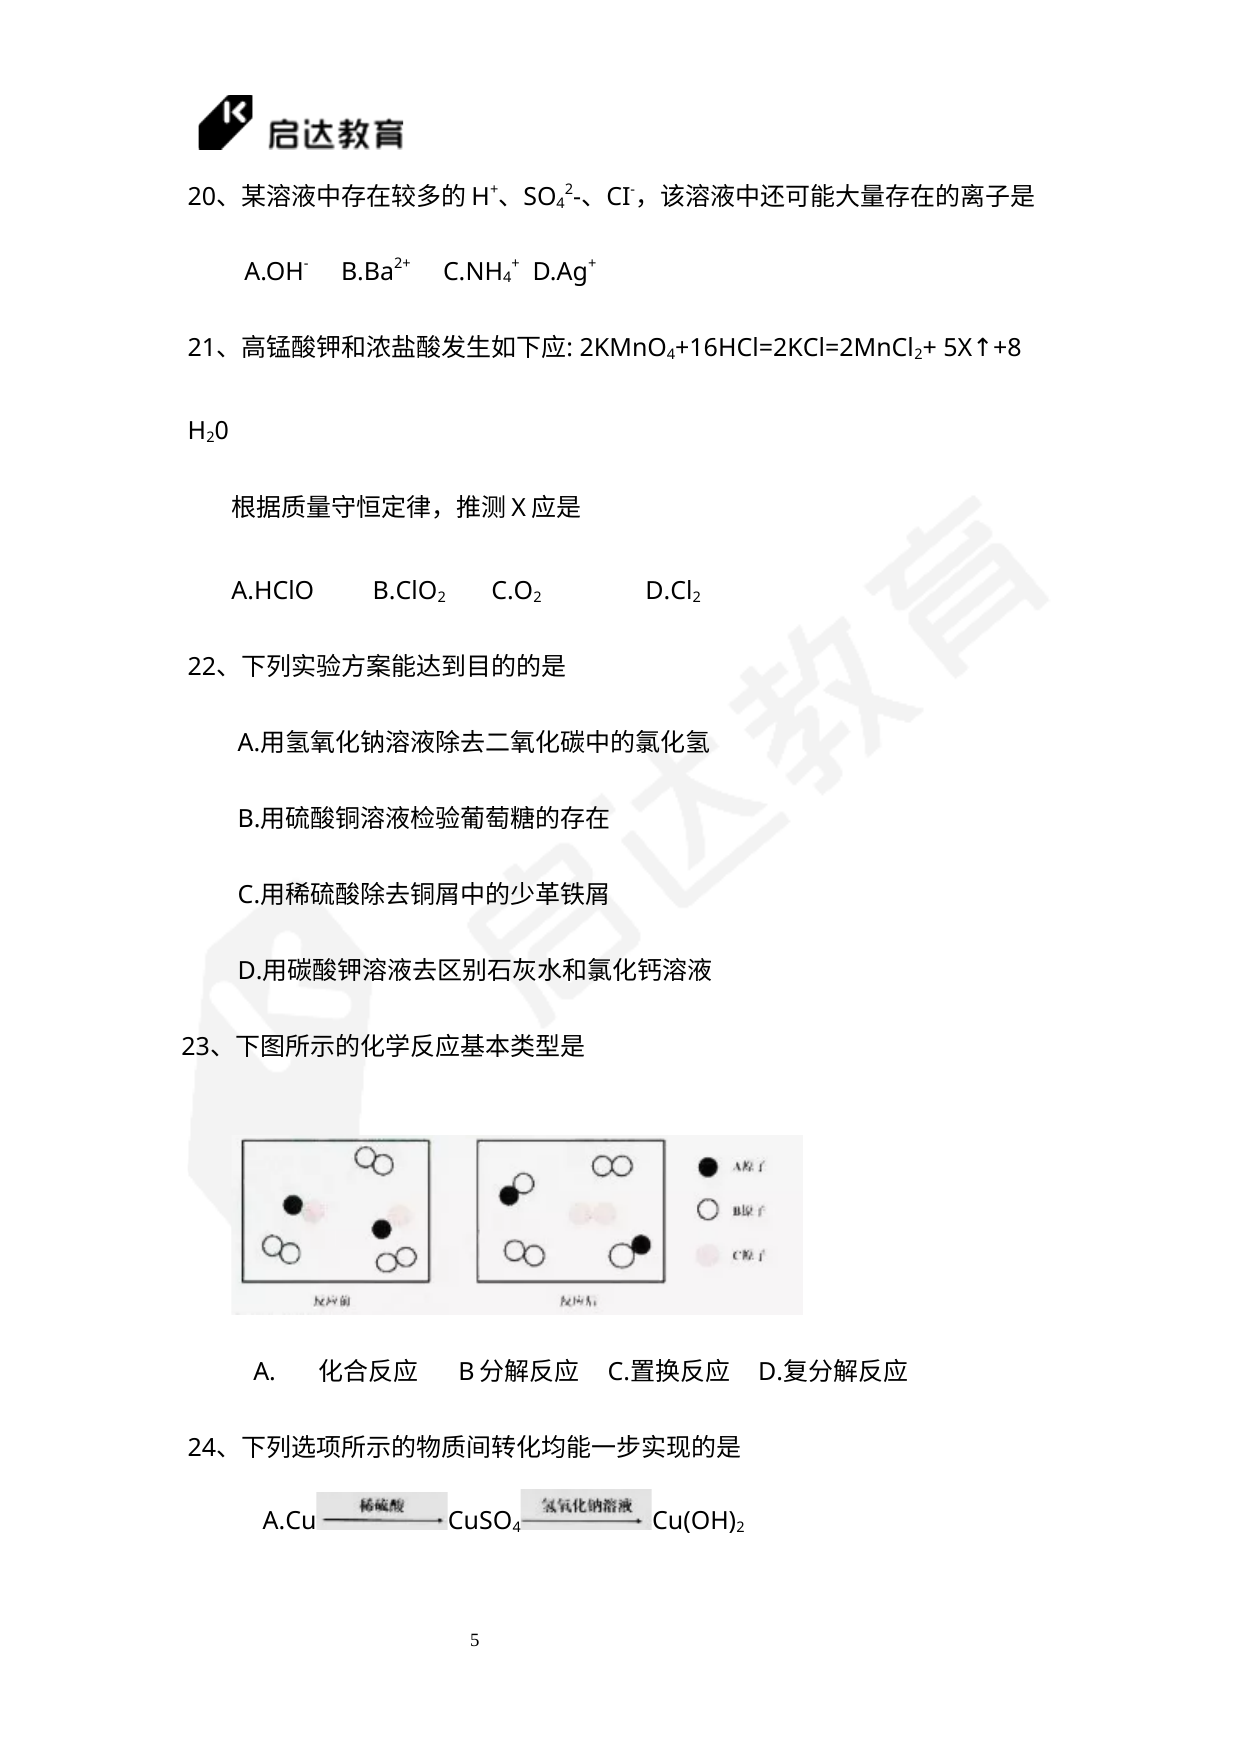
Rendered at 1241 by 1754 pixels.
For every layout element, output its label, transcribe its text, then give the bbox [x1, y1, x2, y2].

text C.用稀硫酸除去铜屑中的少革铁屑 [187, 860, 1053, 925]
text 根据质量守恒定律，推测X应是 A.HClO B.ClO2 C.O2 D.Cl2 [231, 473, 1053, 622]
picture [520, 1489, 652, 1530]
text A.用氢氧化钠溶液除去二氧化碳中的氯化氢 [187, 708, 1053, 773]
picture [198, 95, 404, 150]
picture [316, 1492, 448, 1530]
picture [231, 1135, 803, 1315]
text A.CuCuSO4Cu(OH)2 [187, 1489, 1053, 1554]
list 化合反应 B分解反应 C.置换反应 D.复分解反应 [253, 1337, 1053, 1402]
text 24、下列选项所示的物质间转化均能一步实现的是 [187, 1413, 1053, 1478]
text 21、高锰酸钾和浓盐酸发生如下应: 2KMnO4+16HCl=2KCl=2MnCl2+ 5X↑+8H20 [187, 313, 1053, 462]
text B.用硫酸铜溶液检验葡萄糖的存在 [187, 784, 1053, 849]
text A.OH- B.Ba2+ C.NH4+ D.Ag+ [231, 238, 1053, 303]
text D.用碳酸钾溶液去区别石灰水和氯化钙溶液 [187, 936, 1053, 1001]
text 20、某溶液中存在较多的H+、SO42-、CI-，该溶液中还可能大量存在的离子是 [187, 162, 1053, 227]
text 22、下列实验方案能达到目的的是 [187, 632, 1053, 697]
